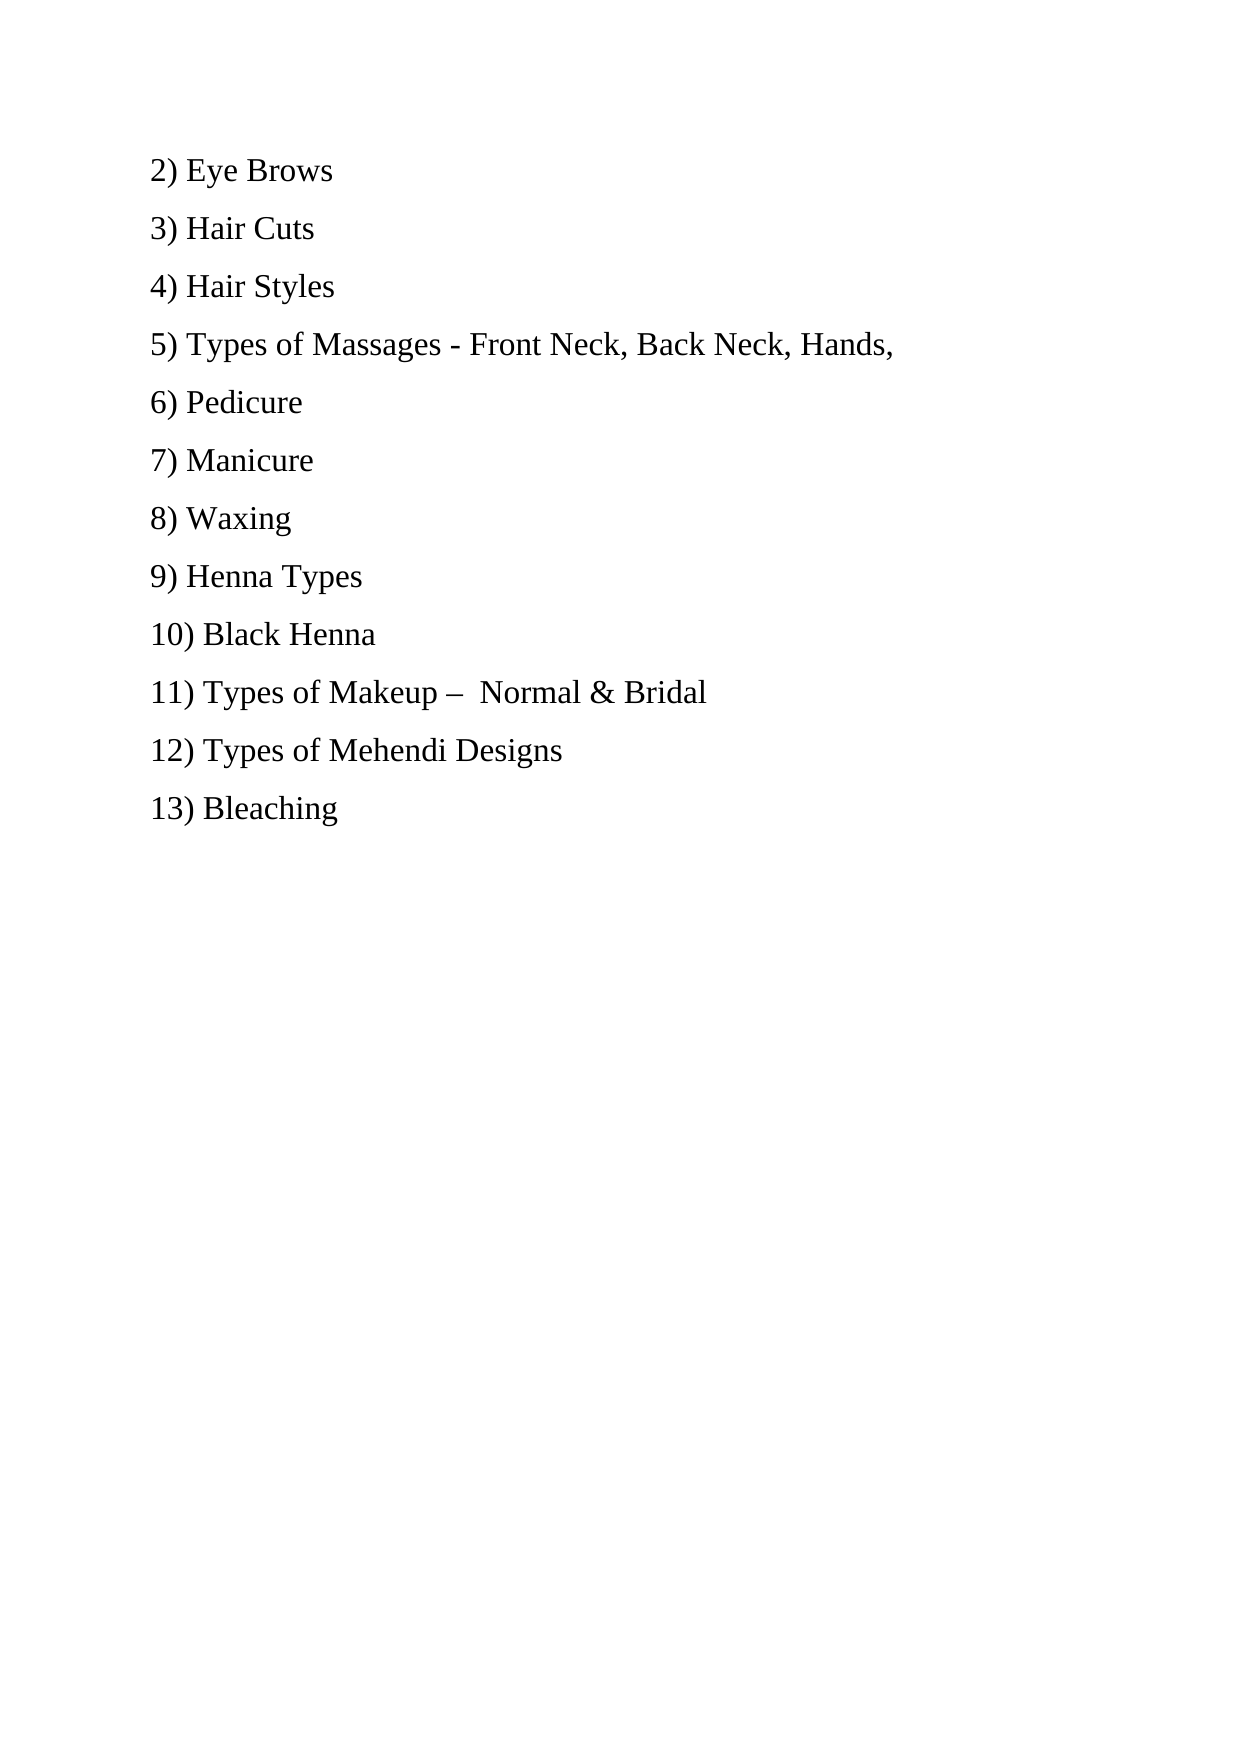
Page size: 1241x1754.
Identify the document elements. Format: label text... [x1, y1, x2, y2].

text 3) Hair Cuts [150, 208, 1090, 246]
text 6) Pedicure [150, 382, 1090, 420]
text 4) Hair Styles [150, 266, 1090, 304]
text 12) Types of Mehendi Designs [150, 730, 1090, 768]
text 2) Eye Brows [150, 150, 1090, 188]
text 9) Henna Types [150, 556, 1090, 594]
text 11) Types of Makeup – Normal & Bridal [150, 672, 1090, 711]
text 8) Waxing [150, 498, 1090, 536]
text 13) Bleaching [150, 788, 1090, 827]
text 7) Manicure [150, 440, 1090, 478]
text 10) Black Henna [150, 614, 1090, 652]
text 5) Types of Massages - Front Neck, Back Neck, Hands, [150, 324, 1090, 362]
